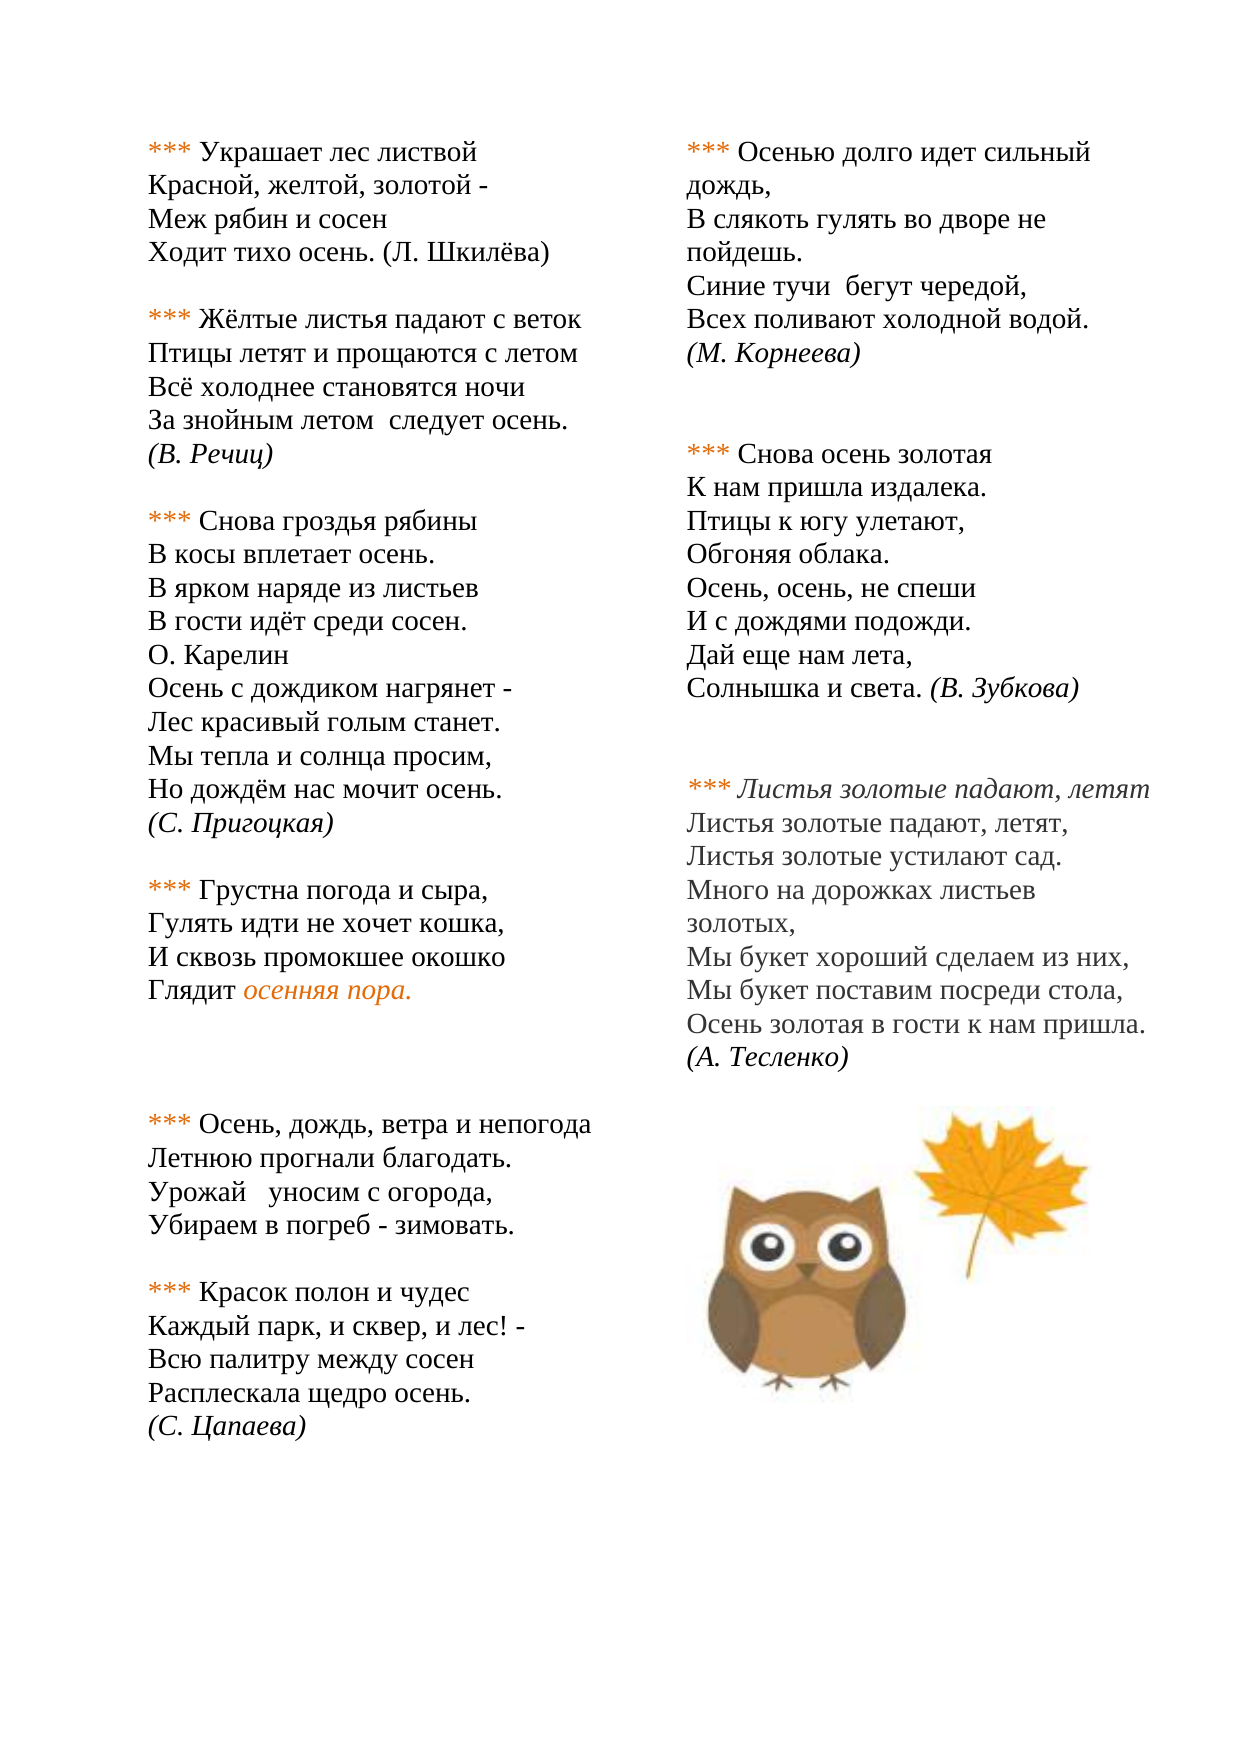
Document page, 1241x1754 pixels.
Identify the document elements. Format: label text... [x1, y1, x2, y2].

text В слякоть гулять во дворе не пойдешь. [686, 201, 1152, 268]
text (С. Цапаева) [148, 1408, 613, 1442]
text Расплескала щедро осень. [148, 1375, 613, 1408]
text Птицы летят и прощаются с летом [148, 335, 613, 369]
text Но дождём нас мочит осень. [148, 771, 613, 805]
text За знойным летом следует осень. [148, 402, 613, 436]
picture [686, 1106, 1105, 1412]
text *** Красок полон и чудес [148, 1274, 613, 1308]
text Убираем в погреб - зимовать. [148, 1207, 613, 1241]
text Солнышка и света. (В. Зубкова) [686, 671, 1152, 704]
text Осень с дождиком нагрянет - [148, 671, 613, 704]
text Меж рябин и сосен [148, 201, 613, 234]
text И сквозь промокшее окошко [148, 939, 613, 972]
text В косы вплетает осень. [148, 536, 613, 570]
text *** Грустна погода и сыра, [148, 872, 613, 905]
text И с дождями подожди. [686, 603, 1152, 637]
text Гулять идти не хочет кошка, [148, 905, 613, 939]
text Осень, осень, не спеши [686, 570, 1152, 603]
text *** Листья золотые падают, летят [686, 771, 1152, 805]
text Синие тучи бегут чередой, [686, 268, 1152, 302]
text (С. Пригоцкая) [148, 805, 613, 838]
text Каждый парк, и сквер, и лес! - [148, 1308, 613, 1341]
text Летнюю прогнали благодать. [148, 1140, 613, 1174]
text Всю палитру между сосен [148, 1341, 613, 1375]
text *** Украшает лес листвой [148, 134, 613, 167]
text В гости идёт среди сосен. [148, 603, 613, 637]
text *** Снова гроздья рябины [148, 503, 613, 536]
text *** Осень, дождь, ветра и непогода [148, 1107, 613, 1140]
text О. Карелин [148, 637, 613, 671]
text Обгоняя облака. [686, 536, 1152, 570]
text В ярком наряде из листьев [148, 570, 613, 603]
text Лес красивый голым станет. [148, 704, 613, 738]
text (М. Корнеева) [686, 335, 1152, 369]
text Всё холоднее становятся ночи [148, 369, 613, 402]
text Листья золотые падают, летят, Листья золотые устилают сад. Много на дорожках листьев золотых, Мы букет хороший сделаем из них, Мы букет поставим посреди стола, Осень золотая в гости к нам пришла. (А. Тесленко) [686, 805, 1152, 1073]
text Глядит осенняя пора. [148, 972, 613, 1006]
text Всех поливают холодной водой. [686, 302, 1152, 335]
text Мы тепла и солнца просим, [148, 738, 613, 771]
text *** Осенью долго идет сильный дождь, [686, 134, 1152, 201]
text К нам пришла издалека. [686, 469, 1152, 503]
text (В. Речиц) [148, 436, 613, 469]
text *** Жёлтые листья падают с веток [148, 302, 613, 335]
text Ходит тихо осень. (Л. Шкилёва) [148, 234, 613, 268]
text *** Снова осень золотая [686, 436, 1152, 469]
text Птицы к югу улетают, [686, 503, 1152, 536]
text Урожай уносим с огорода, [148, 1174, 613, 1207]
text Дай еще нам лета, [686, 637, 1152, 671]
text Красной, желтой, золотой - [148, 167, 613, 201]
